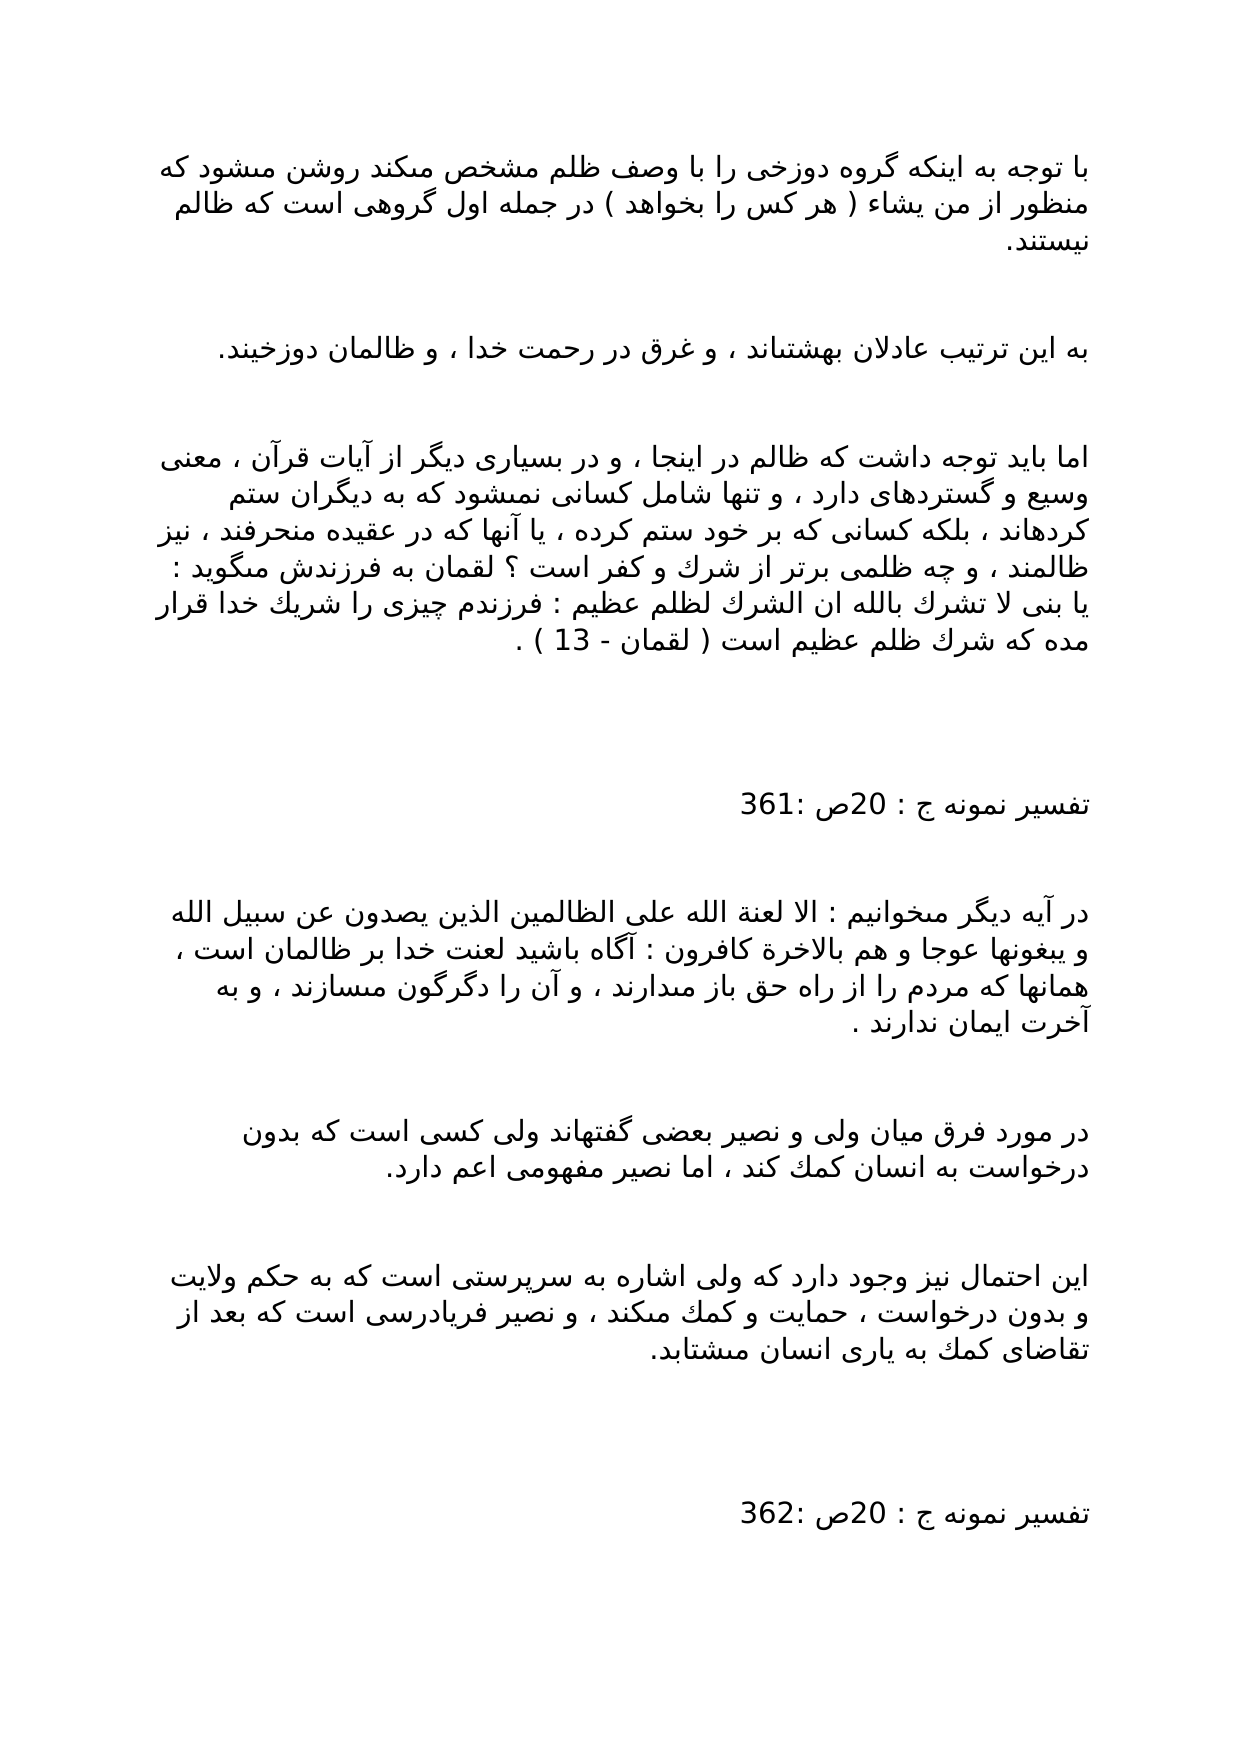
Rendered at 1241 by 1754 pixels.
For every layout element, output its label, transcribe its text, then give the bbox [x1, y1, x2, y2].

text تفسير نمونه ج : 20ص :361 [150, 787, 1090, 821]
text اين احتمال نيز وجود دارد كه ولى اشاره به سرپرستى است كه به حكم ولايت و بدون درخواست ، حمايت و كمك مى‏كند ، و نصير فريادرسى است كه بعد از تقاضاى كمك به يارى انسان مى‏شتابد. [150, 1259, 1090, 1366]
text با توجه به اينكه گروه دوزخى را با وصف ظلم مشخص مى‏كند روشن مى‏شود كه منظور از من يشاء ( هر كس را بخواهد ) در جمله اول گروهى است كه ظالم نيستند. [150, 150, 1090, 257]
text تفسير نمونه ج : 20ص :362 [150, 1496, 1090, 1530]
text اما بايد توجه داشت كه ظالم در اينجا ، و در بسيارى ديگر از آيات قرآن ، معنى وسيع و گسترده‏اى دارد ، و تنها شامل كسانى نمى‏شود كه به ديگران ستم كرده‏اند ، بلكه كسانى كه بر خود ستم كرده ، يا آنها كه در عقيده منحرفند ، نيز ظالمند ، و چه ظلمى برتر از شرك و كفر است ؟ لقمان به فرزندش مى‏گويد : يا بنى لا تشرك بالله ان الشرك لظلم عظيم : فرزندم چيزى را شريك خدا قرار مده كه شرك ظلم عظيم است ( لقمان - 13 ) . [150, 440, 1090, 657]
text در آيه ديگر مى‏خوانيم : الا لعنة الله على الظالمين الذين يصدون عن سبيل الله و يبغونها عوجا و هم بالاخرة كافرون : آگاه باشيد لعنت خدا بر ظالمان است ، همانها كه مردم را از راه حق باز مى‏دارند ، و آن را دگرگون مى‏سازند ، و به آخرت ايمان ندارند . [150, 896, 1090, 1039]
text به اين ترتيب عادلان بهشتى‏اند ، و غرق در رحمت خدا ، و ظالمان دوزخيند. [150, 332, 1090, 366]
text در مورد فرق ميان ولى و نصير بعضى گفته‏اند ولى كسى است كه بدون درخواست به انسان كمك كند ، اما نصير مفهومى اعم دارد. [150, 1114, 1090, 1184]
